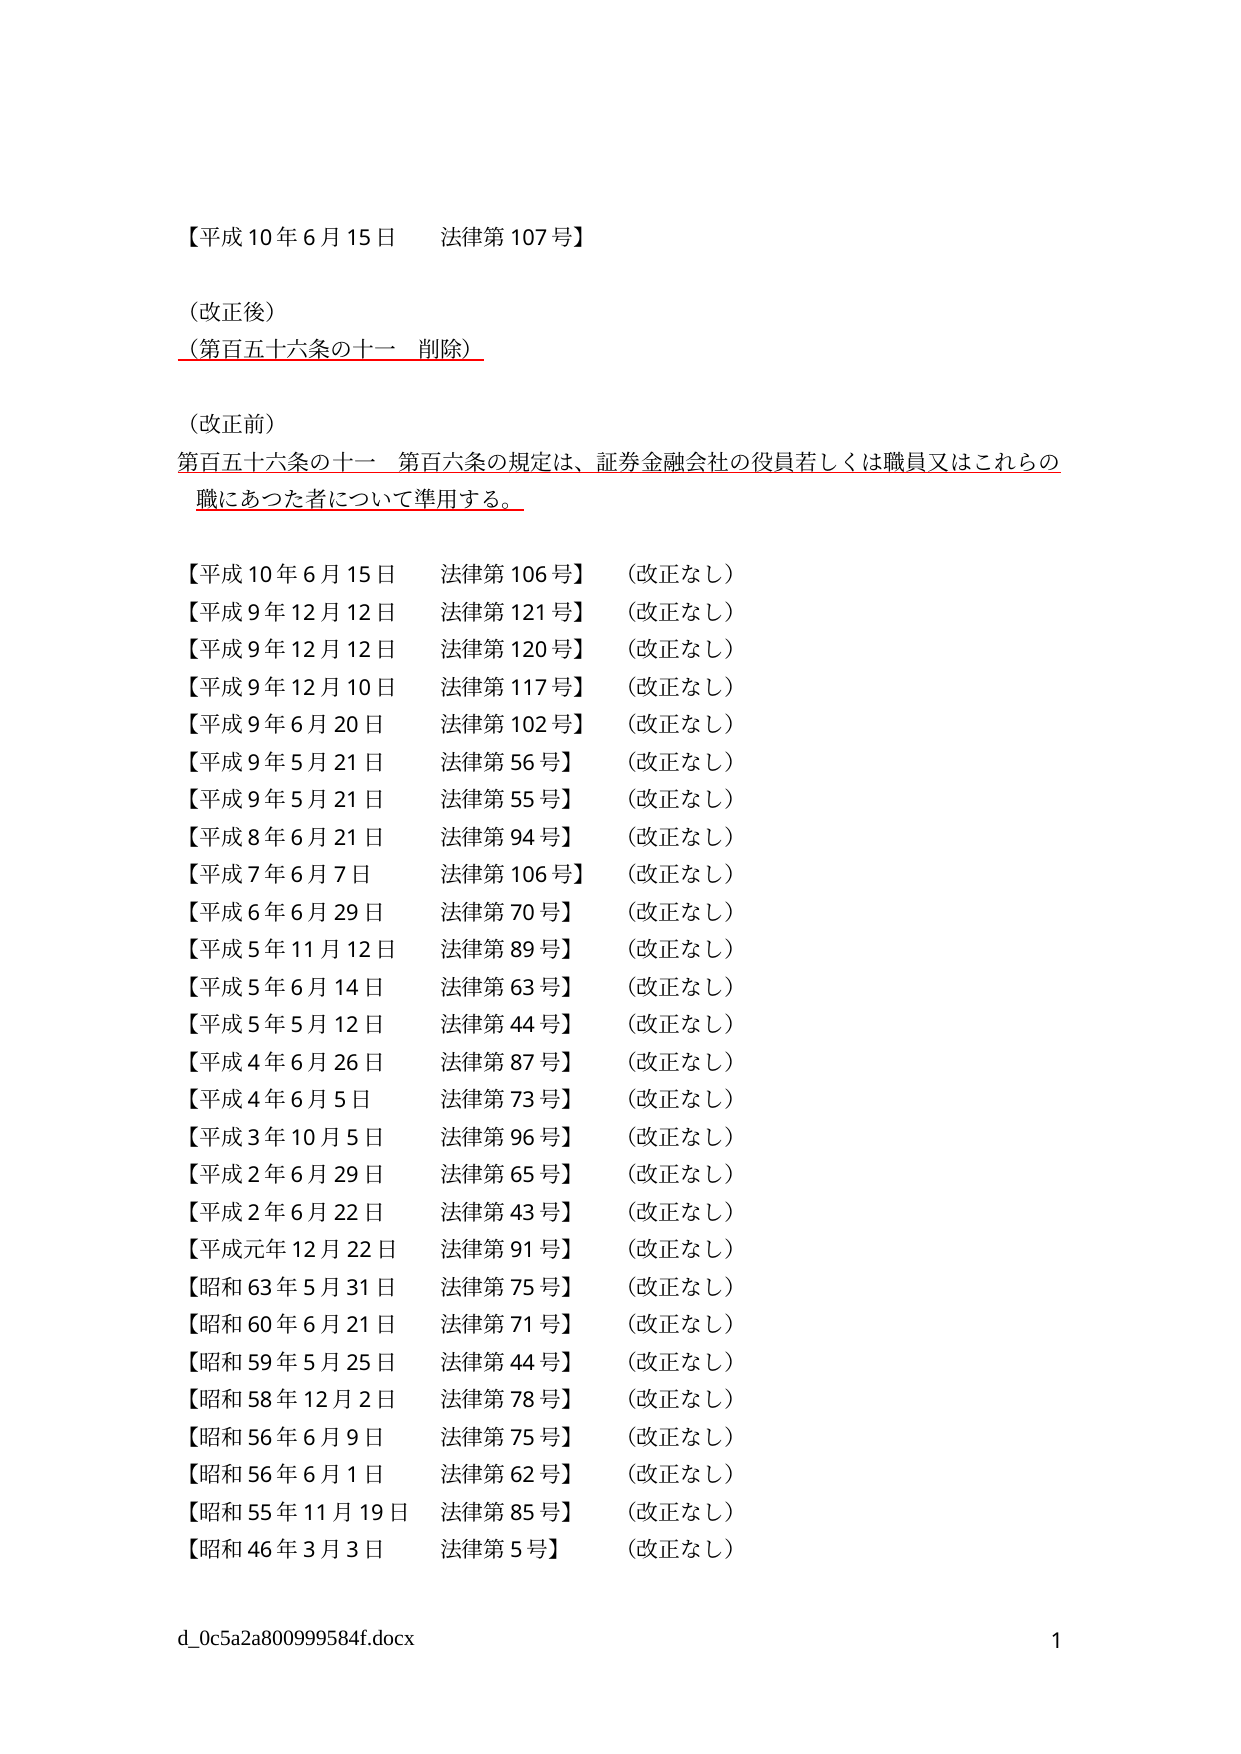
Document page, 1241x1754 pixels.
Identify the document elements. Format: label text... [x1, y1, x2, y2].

text 【平成9年12月12日 法律第121号】 （改正なし） [177, 592, 1063, 629]
text 【平成2年6月22日 法律第43号】 （改正なし） [177, 1192, 1063, 1229]
text 【平成4年6月5日 法律第73号】 （改正なし） [177, 1079, 1063, 1117]
text （第百五十六条の十一 削除） [177, 329, 1063, 367]
text 【平成2年6月29日 法律第65号】 （改正なし） [177, 1154, 1063, 1192]
text 【昭和55年11月19日 法律第85号】 （改正なし） [177, 1492, 1063, 1529]
text 【平成9年5月21日 法律第55号】 （改正なし） [177, 779, 1063, 817]
text 【平成4年6月26日 法律第87号】 （改正なし） [177, 1042, 1063, 1079]
text 【昭和46年3月3日 法律第5号】 （改正なし） [177, 1529, 1063, 1567]
text 【昭和56年6月1日 法律第62号】 （改正なし） [177, 1454, 1063, 1492]
text 【平成9年5月21日 法律第56号】 （改正なし） [177, 742, 1063, 779]
text 【昭和63年5月31日 法律第75号】 （改正なし） [177, 1267, 1063, 1304]
text 【平成5年5月12日 法律第44号】 （改正なし） [177, 1004, 1063, 1042]
text 【平成元年12月22日 法律第91号】 （改正なし） [177, 1229, 1063, 1267]
text 【平成7年6月7日 法律第106号】 （改正なし） [177, 854, 1063, 892]
text 【昭和59年5月25日 法律第44号】 （改正なし） [177, 1342, 1063, 1379]
text 【平成9年12月12日 法律第120号】 （改正なし） [177, 629, 1063, 667]
text 【昭和58年12月2日 法律第78号】 （改正なし） [177, 1379, 1063, 1417]
text （改正前） [177, 404, 1063, 442]
text 【平成8年6月21日 法律第94号】 （改正なし） [177, 817, 1063, 854]
text 【昭和56年6月9日 法律第75号】 （改正なし） [177, 1417, 1063, 1454]
text 【平成5年6月14日 法律第63号】 （改正なし） [177, 967, 1063, 1004]
text 第百五十六条の十一 第百六条の規定は、証券金融会社の役員若しくは職員又はこれらの職にあつた者について準用する。 [177, 442, 1063, 517]
text 【平成5年11月12日 法律第89号】 （改正なし） [177, 929, 1063, 967]
text 【平成9年6月20日 法律第102号】 （改正なし） [177, 704, 1063, 742]
text （改正後） [177, 292, 1063, 329]
text 【平成3年10月5日 法律第96号】 （改正なし） [177, 1117, 1063, 1154]
text 【平成9年12月10日 法律第117号】 （改正なし） [177, 667, 1063, 704]
text 【平成10年6月15日 法律第107号】 [177, 217, 1063, 254]
text 【平成6年6月29日 法律第70号】 （改正なし） [177, 892, 1063, 929]
text 【平成10年6月15日 法律第106号】 （改正なし） [177, 554, 1063, 592]
text 【昭和60年6月21日 法律第71号】 （改正なし） [177, 1304, 1063, 1342]
